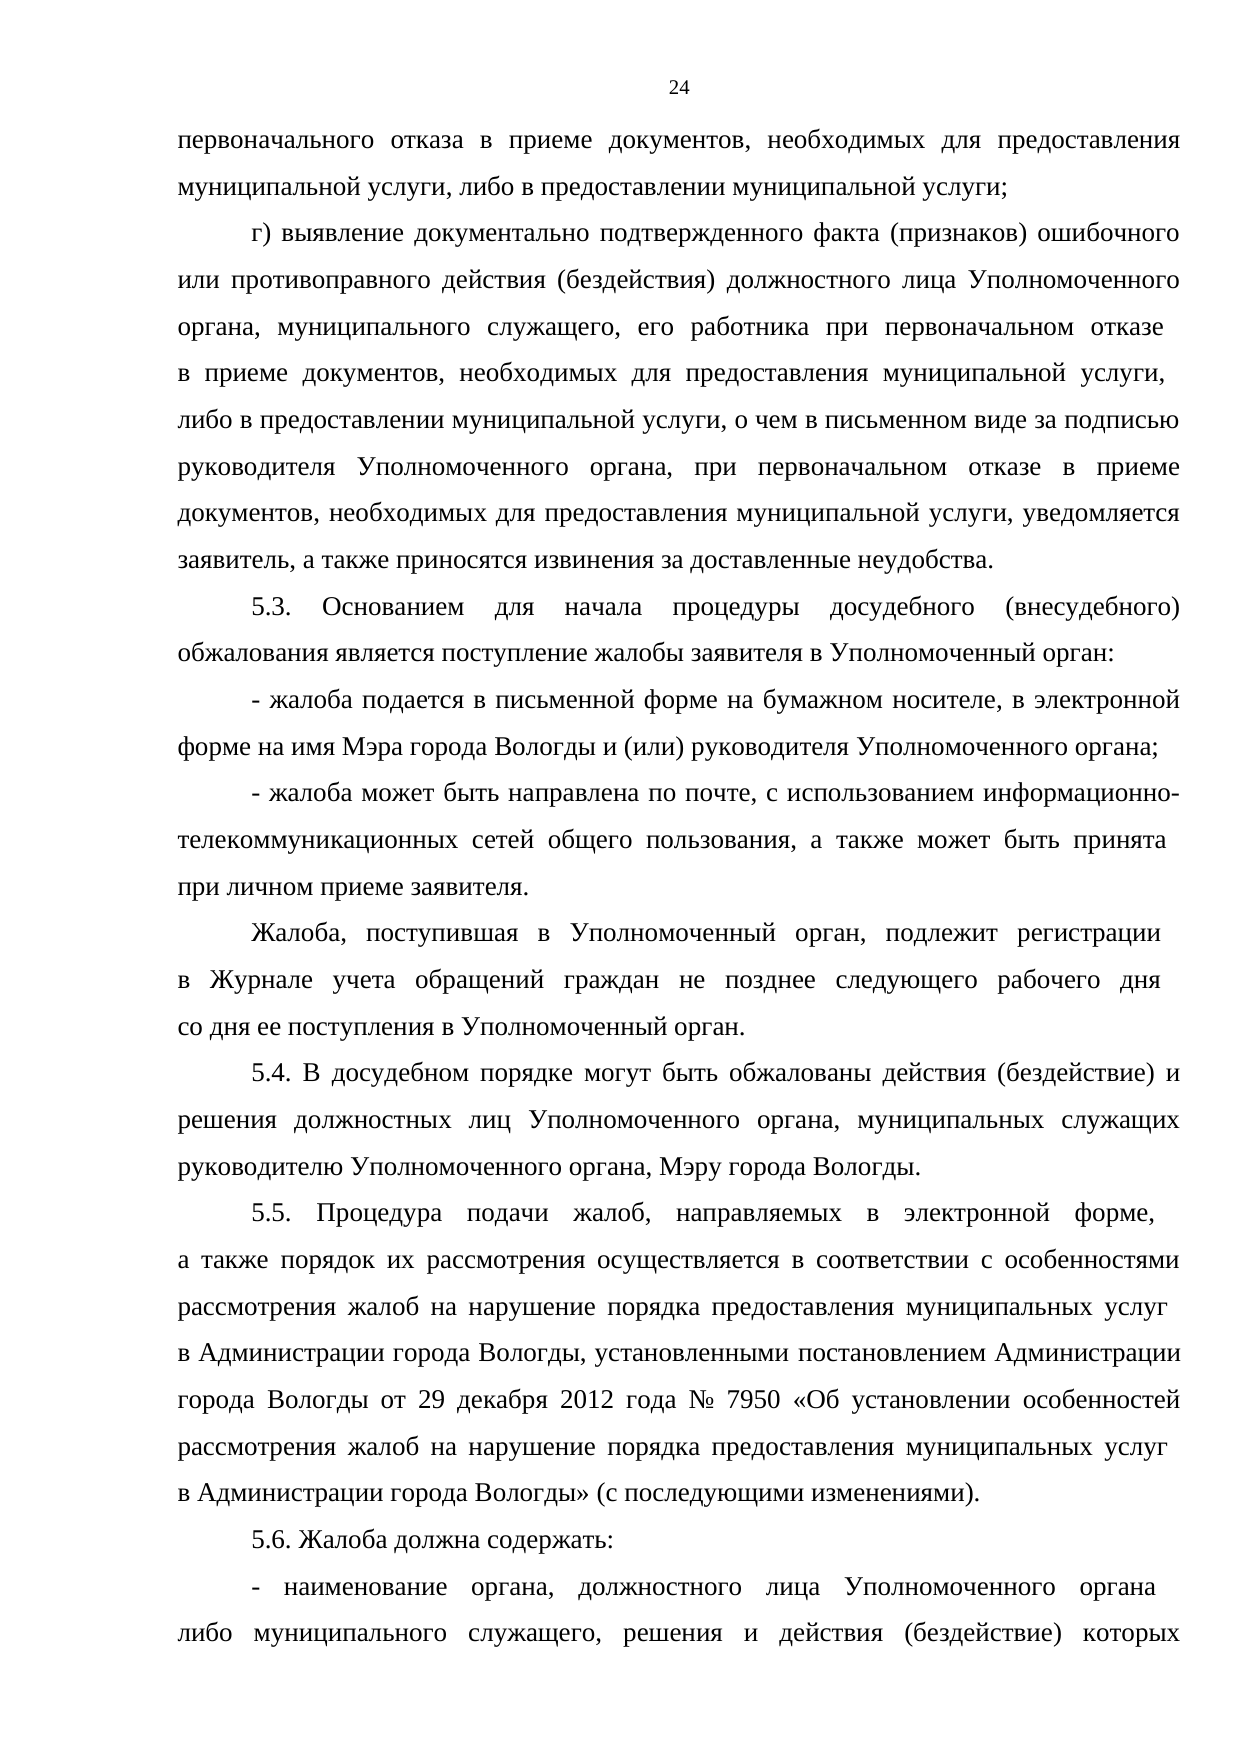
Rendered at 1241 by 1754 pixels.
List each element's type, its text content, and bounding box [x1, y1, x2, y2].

text 5.6. Жалоба должна содержать: [177, 1523, 1181, 1554]
text - жалоба подается в письменной форме на бумажном носителе, в электронной форме на имя Мэра города Вологды и (или) руководителя Уполномоченного органа; [177, 683, 1181, 761]
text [177, 1570, 1181, 1648]
text 5.3. Основанием для начала процедуры досудебного (внесудебного) обжалования является поступление жалобы заявителя в Уполномоченный орган: [177, 590, 1181, 668]
text 5.5. Процедура подачи жалоб, направляемых в электронной форме, а также порядок их рассмотрения осуществляется в соответствии с особенностями рассмотрения жалоб на нарушение порядка предоставления муниципальных услуг в Администрации города Вологды, установленными постановлением Администрации города Вологды от 29 декабря 2012 года № 7950 «Об установлении особенностей рассмотрения жалоб на нарушение порядка предоставления муниципальных услуг в Администрации города Вологды» (с последующими изменениями). [177, 1196, 1181, 1508]
text 5.4. В досудебном порядке могут быть обжалованы действия (бездействие) и решения должностных лиц Уполномоченного органа, муниципальных служащих руководителю Уполномоченного органа, Мэру города Вологды. [177, 1056, 1181, 1181]
text г) выявление документально подтвержденного факта (признаков) ошибочного или противоправного действия (бездействия) должностного лица Уполномоченного органа, муниципального служащего, его работника при первоначальном отказе в приеме документов, необходимых для предоставления муниципальной услуги, либо в предоставлении муниципальной услуги, о чем в письменном виде за подписью руководителя Уполномоченного органа, при первоначальном отказе в приеме документов, необходимых для предоставления муниципальной услуги, уведомляется заявитель, а также приносятся извинения за доставленные неудобства. [177, 216, 1181, 574]
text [177, 123, 1181, 201]
text - жалоба может быть направлена по почте, с использованием информационно-телекоммуникационных сетей общего пользования, а также может быть принята при личном приеме заявителя. [177, 776, 1181, 901]
text Жалоба, поступившая в Уполномоченный орган, подлежит регистрации в Журнале учета обращений граждан не позднее следующего рабочего дня со дня ее поступления в Уполномоченный орган. [177, 916, 1181, 1041]
